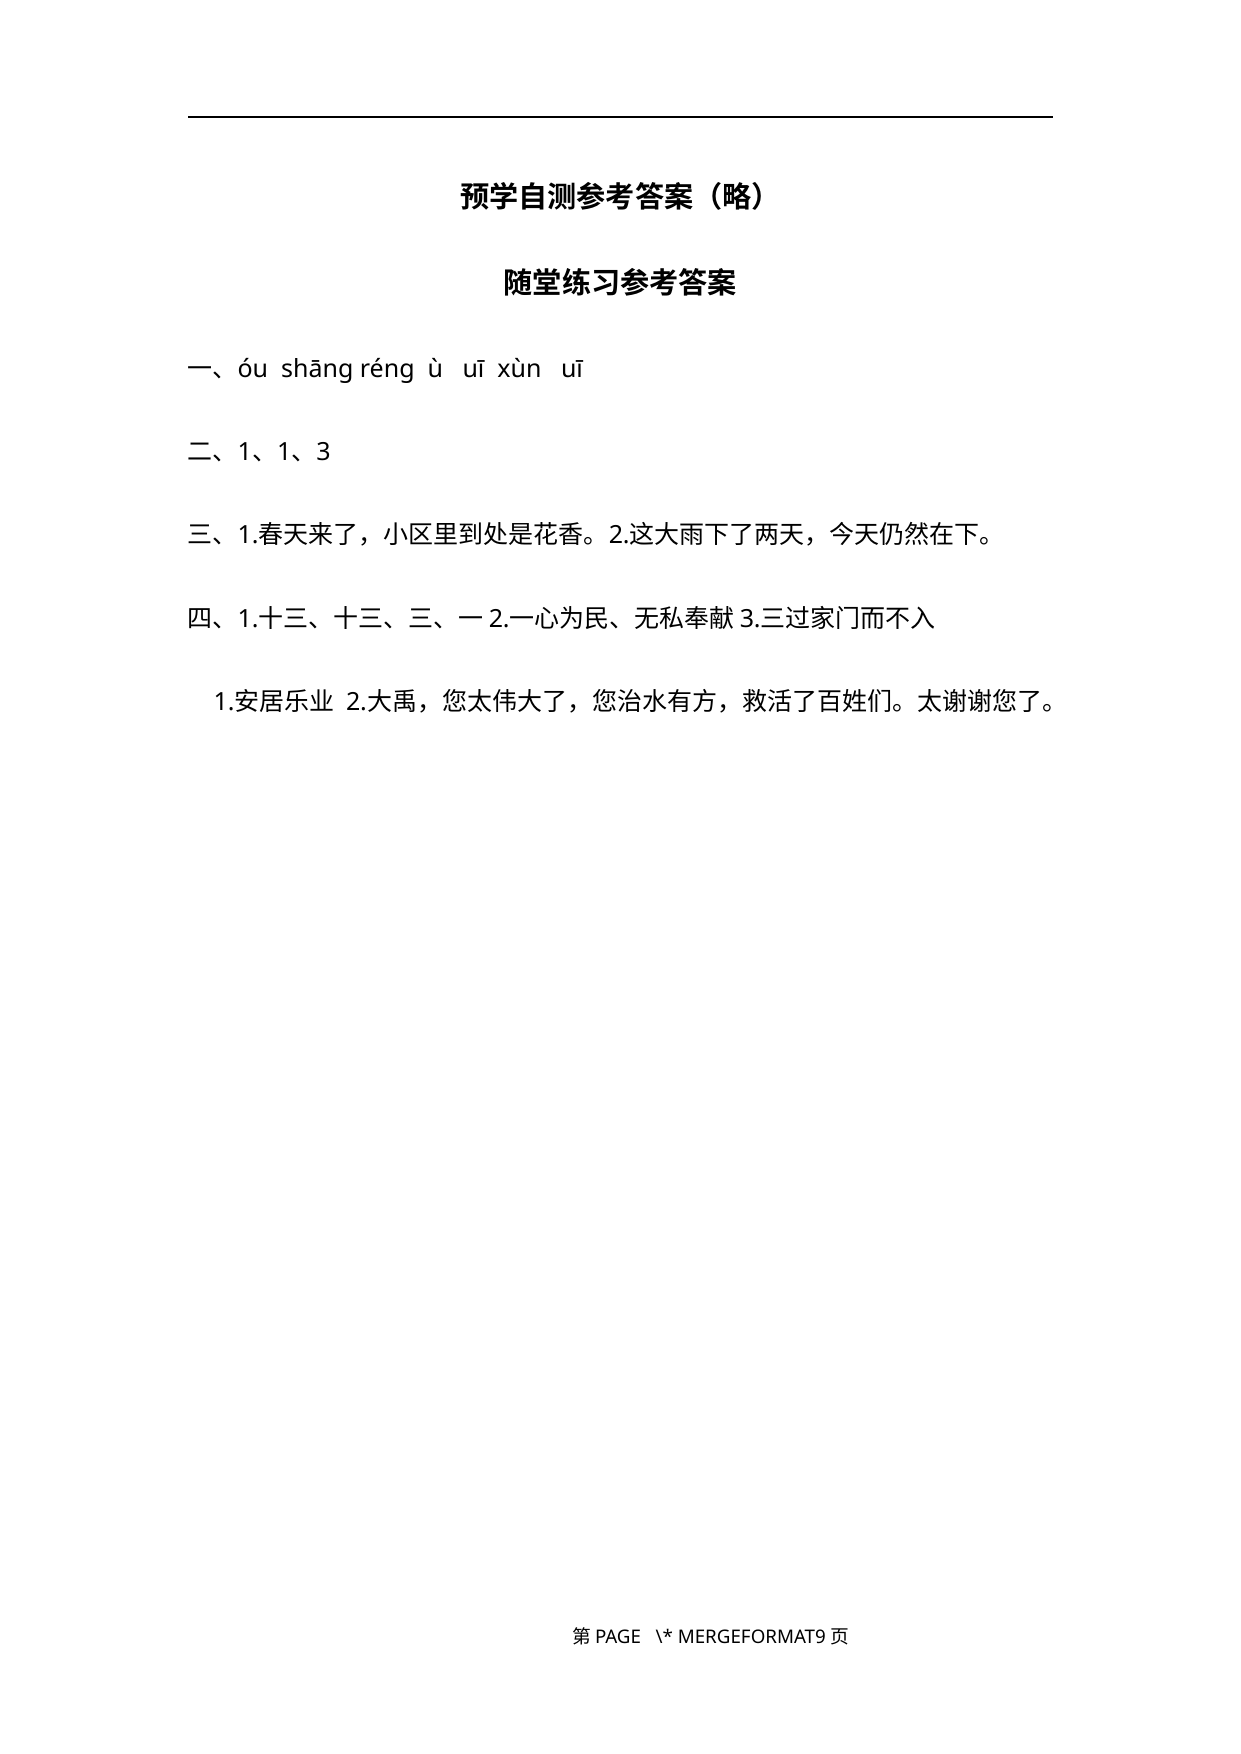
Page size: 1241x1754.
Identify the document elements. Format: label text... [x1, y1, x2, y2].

text 预学自测参考答案（略） [187, 162, 1053, 227]
text 三、1.春天来了，小区里到处是花香。2.这大雨下了两天，今天仍然在下。 [187, 501, 1053, 566]
text 二、1、1、3 [187, 417, 1053, 482]
text 四、1.十三、十三、三、一2.一心为民、无私奉献3.三过家门而不入 [187, 584, 1053, 649]
text 一、óu shāng réng ù uī xùn uī [187, 334, 1053, 399]
text 1.安居乐业 2.大禹，您太伟大了，您治水有方，救活了百姓们。太谢谢您了。 [187, 667, 1053, 732]
text 随堂练习参考答案 [187, 248, 1053, 313]
